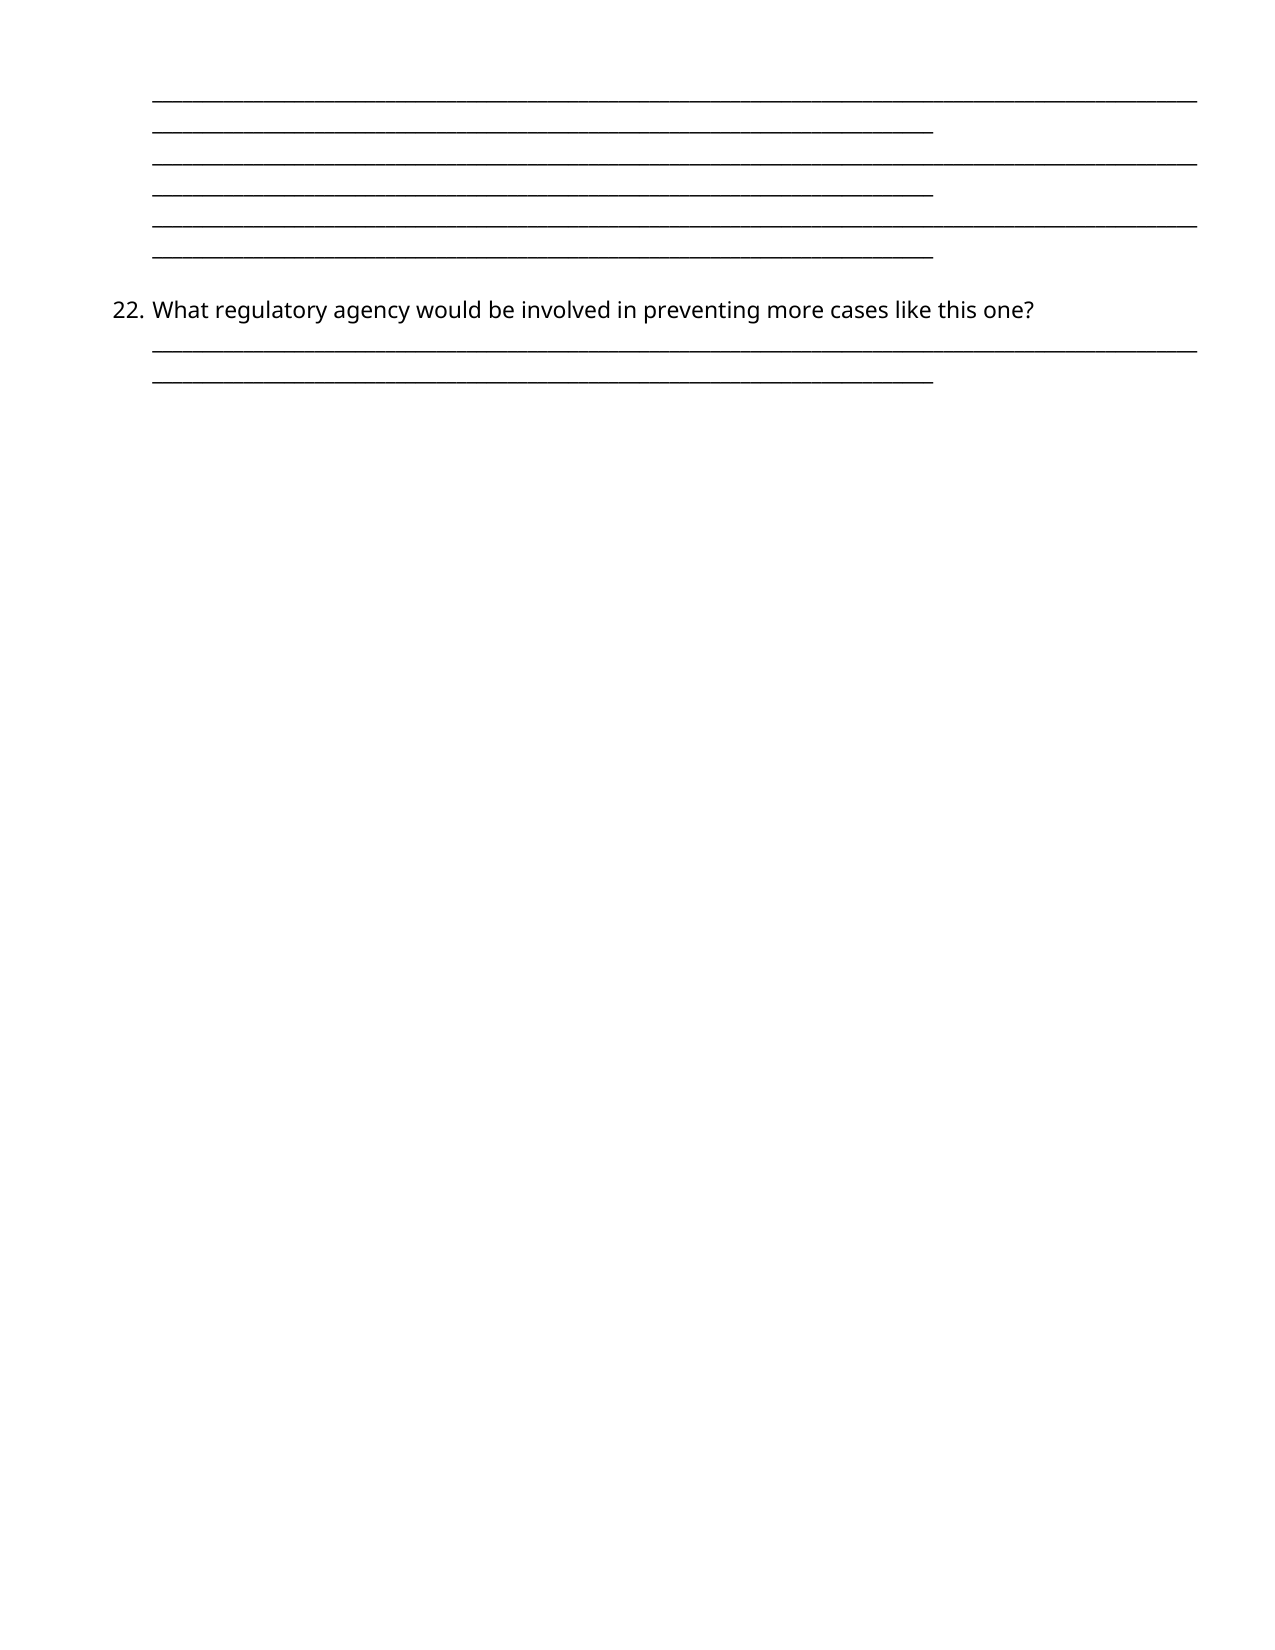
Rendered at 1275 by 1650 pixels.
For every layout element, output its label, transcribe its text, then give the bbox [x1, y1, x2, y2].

list What regulatory agency would be involved in preventing more cases like this one? [112, 294, 1200, 325]
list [152, 75, 1200, 137]
